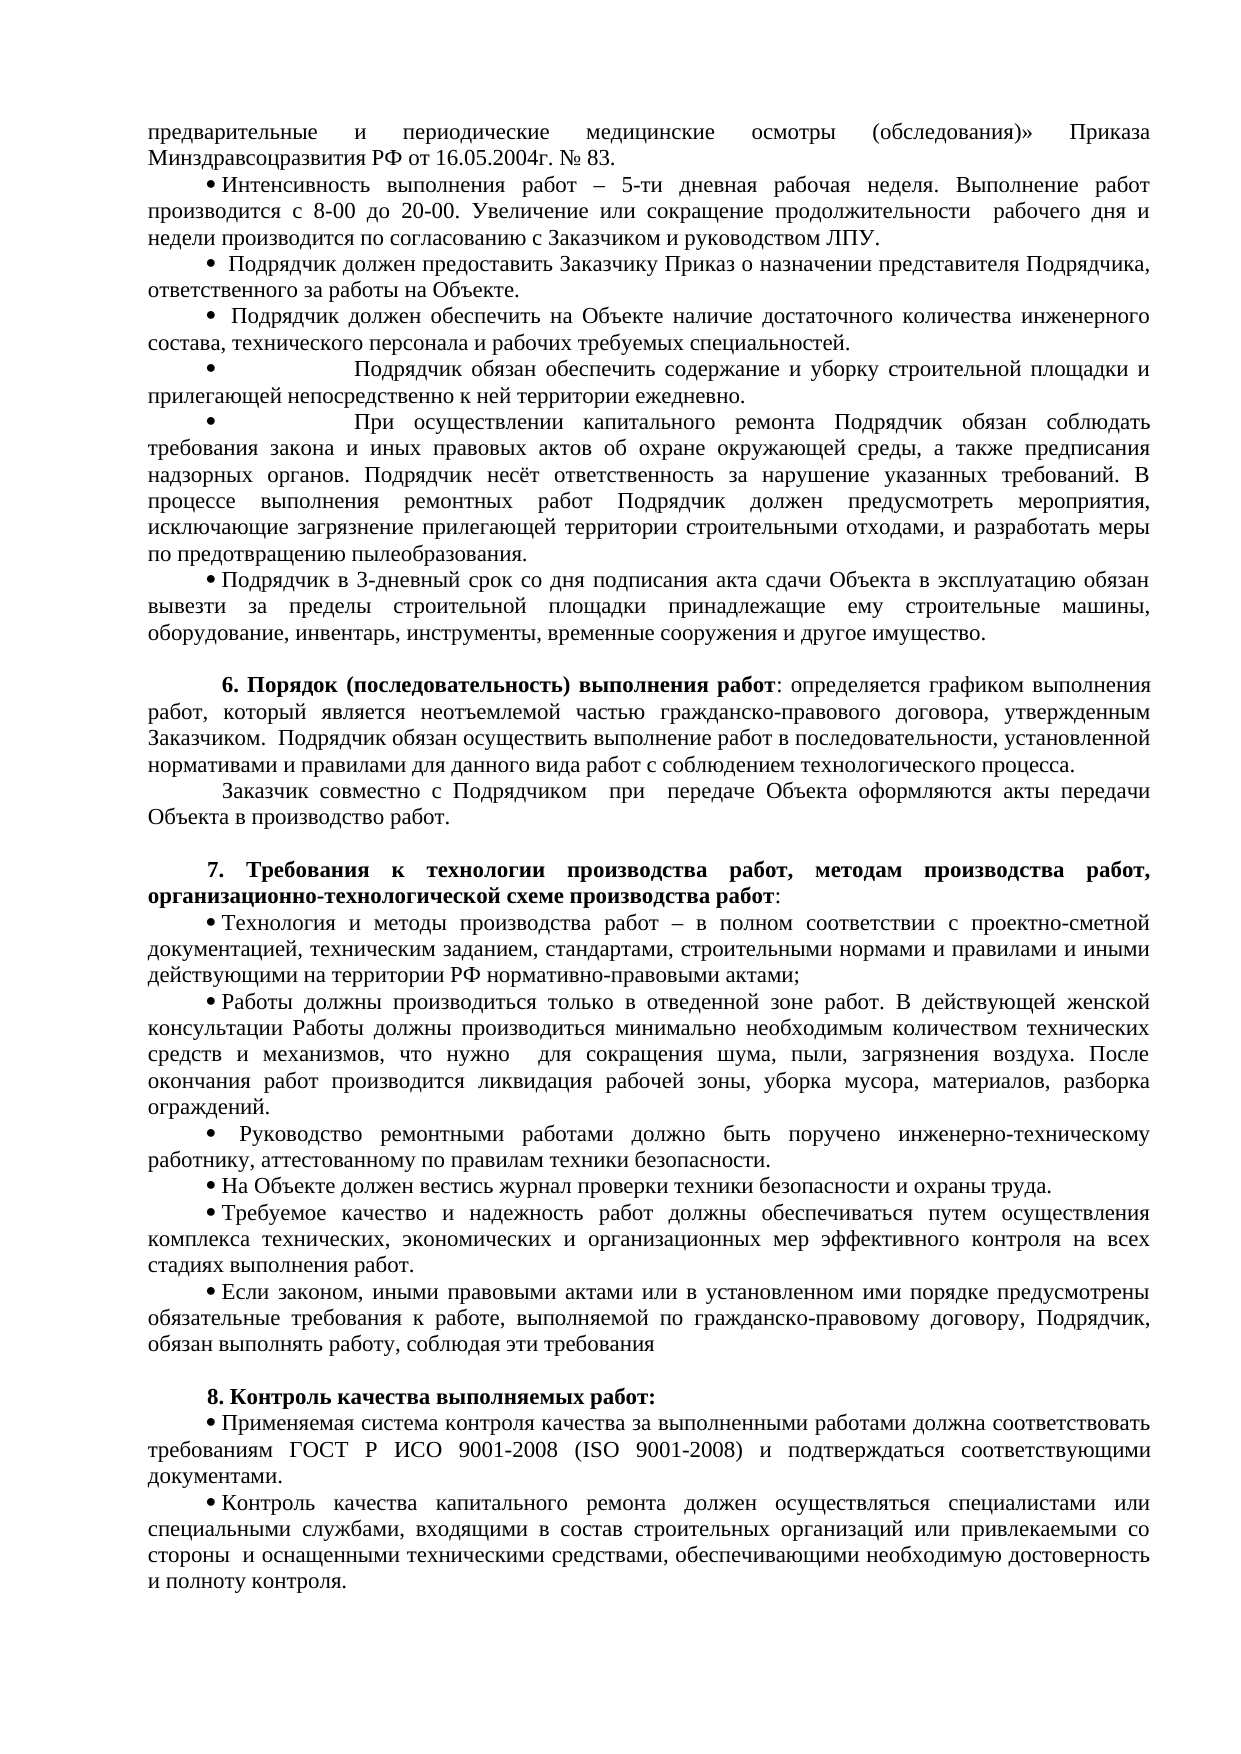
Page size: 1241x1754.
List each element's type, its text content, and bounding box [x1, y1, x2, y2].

text Заказчик совместно с Подрядчиком при передаче Объекта оформляются акты передачи Объекта в производство работ. [148, 777, 1152, 830]
list Если законом, иными правовыми актами или в установленном ими порядке предусмотрены обязательные требования к работе, выполняемой по гражданско-правовому договору, Подрядчик, обязан выполнять работу, соблюдая эти требования [148, 1278, 1152, 1357]
list При осуществлении капитального ремонта Подрядчик обязан соблюдать требования закона и иных правовых актов об охране окружающей среды, а также предписания надзорных органов. Подрядчик несёт ответственность за нарушение указанных требований. В процессе выполнения ремонтных работ Подрядчик должен предусмотреть мероприятия, исключающие загрязнение прилегающей территории строительными отходами, и разработать меры по предотвращению пылеобразования. [148, 408, 1152, 566]
text 6. Порядок (последовательность) выполнения работ: определяется графиком выполнения работ, который является неотъемлемой частью гражданско-правового договора, утвержденным Заказчиком. Подрядчик обязан осуществить выполнение работ в последовательности, установленной нормативами и правилами для данного вида работ с соблюдением технологического процесса. [148, 672, 1152, 777]
text 7. Требования к технологии производства работ, методам производства работ, организационно-технологической схеме производства работ: [148, 856, 1152, 909]
text 8. Контроль качества выполняемых работ: [148, 1383, 1152, 1409]
list Требуемое качество и надежность работ должны обеспечиваться путем осуществления комплекса технических, экономических и организационных мер эффективного контроля на всех стадиях выполнения работ. [148, 1199, 1152, 1278]
list Интенсивность выполнения работ – 5-ти дневная рабочая неделя. Выполнение работ производится с 8-00 до 20-00. Увеличение или сокращение продолжительности рабочего дня и недели производится по согласованию с Заказчиком и руководством ЛПУ. [148, 171, 1152, 250]
list Подрядчик обязан обеспечить содержание и уборку строительной площадки и прилегающей непосредственно к ней территории ежедневно. [148, 355, 1152, 408]
list Технология и методы производства работ – в полном соответствии с проектно-сметной документацией, техническим заданием, стандартами, строительными нормами и правилами и иными действующими на территории РФ нормативно-правовыми актами; [148, 909, 1152, 988]
list Подрядчик в 3-дневный срок со дня подписания акта сдачи Объекта в эксплуатацию обязан вывезти за пределы строительной площадки принадлежащие ему строительные машины, оборудование, инвентарь, инструменты, временные сооружения и другое имущество. [148, 566, 1152, 645]
list Руководство ремонтными работами должно быть поручено инженерно-техническому работнику, аттестованному по правилам техники безопасности. [148, 1119, 1152, 1172]
list Подрядчик должен обеспечить на Объекте наличие достаточного количества инженерного состава, технического персонала и рабочих требуемых специальностей. [148, 303, 1152, 355]
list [148, 118, 1152, 171]
list На Объекте должен вестись журнал проверки техники безопасности и охраны труда. [148, 1172, 1152, 1199]
list Контроль качества капитального ремонта должен осуществляться специалистами или специальными службами, входящими в состав строительных организаций или привлекаемыми со стороны и оснащенными техническими средствами, обеспечивающими необходимую достоверность и полноту контроля. [148, 1488, 1152, 1594]
list Работы должны производиться только в отведенной зоне работ. В действующей женской консультации Работы должны производиться минимально необходимым количеством технических средств и механизмов, что нужно для сокращения шума, пыли, загрязнения воздуха. После окончания работ производится ликвидация рабочей зоны, уборка мусора, материалов, разборка ограждений. [148, 988, 1152, 1119]
list Подрядчик должен предоставить Заказчику Приказ о назначении представителя Подрядчика, ответственного за работы на Объекте. [148, 250, 1152, 303]
list Применяемая система контроля качества за выполненными работами должна соответствовать требованиям ГОСТ Р ИСО 9001-2008 (ISO 9001-2008) и подтверждаться соответствующими документами. [148, 1409, 1152, 1488]
